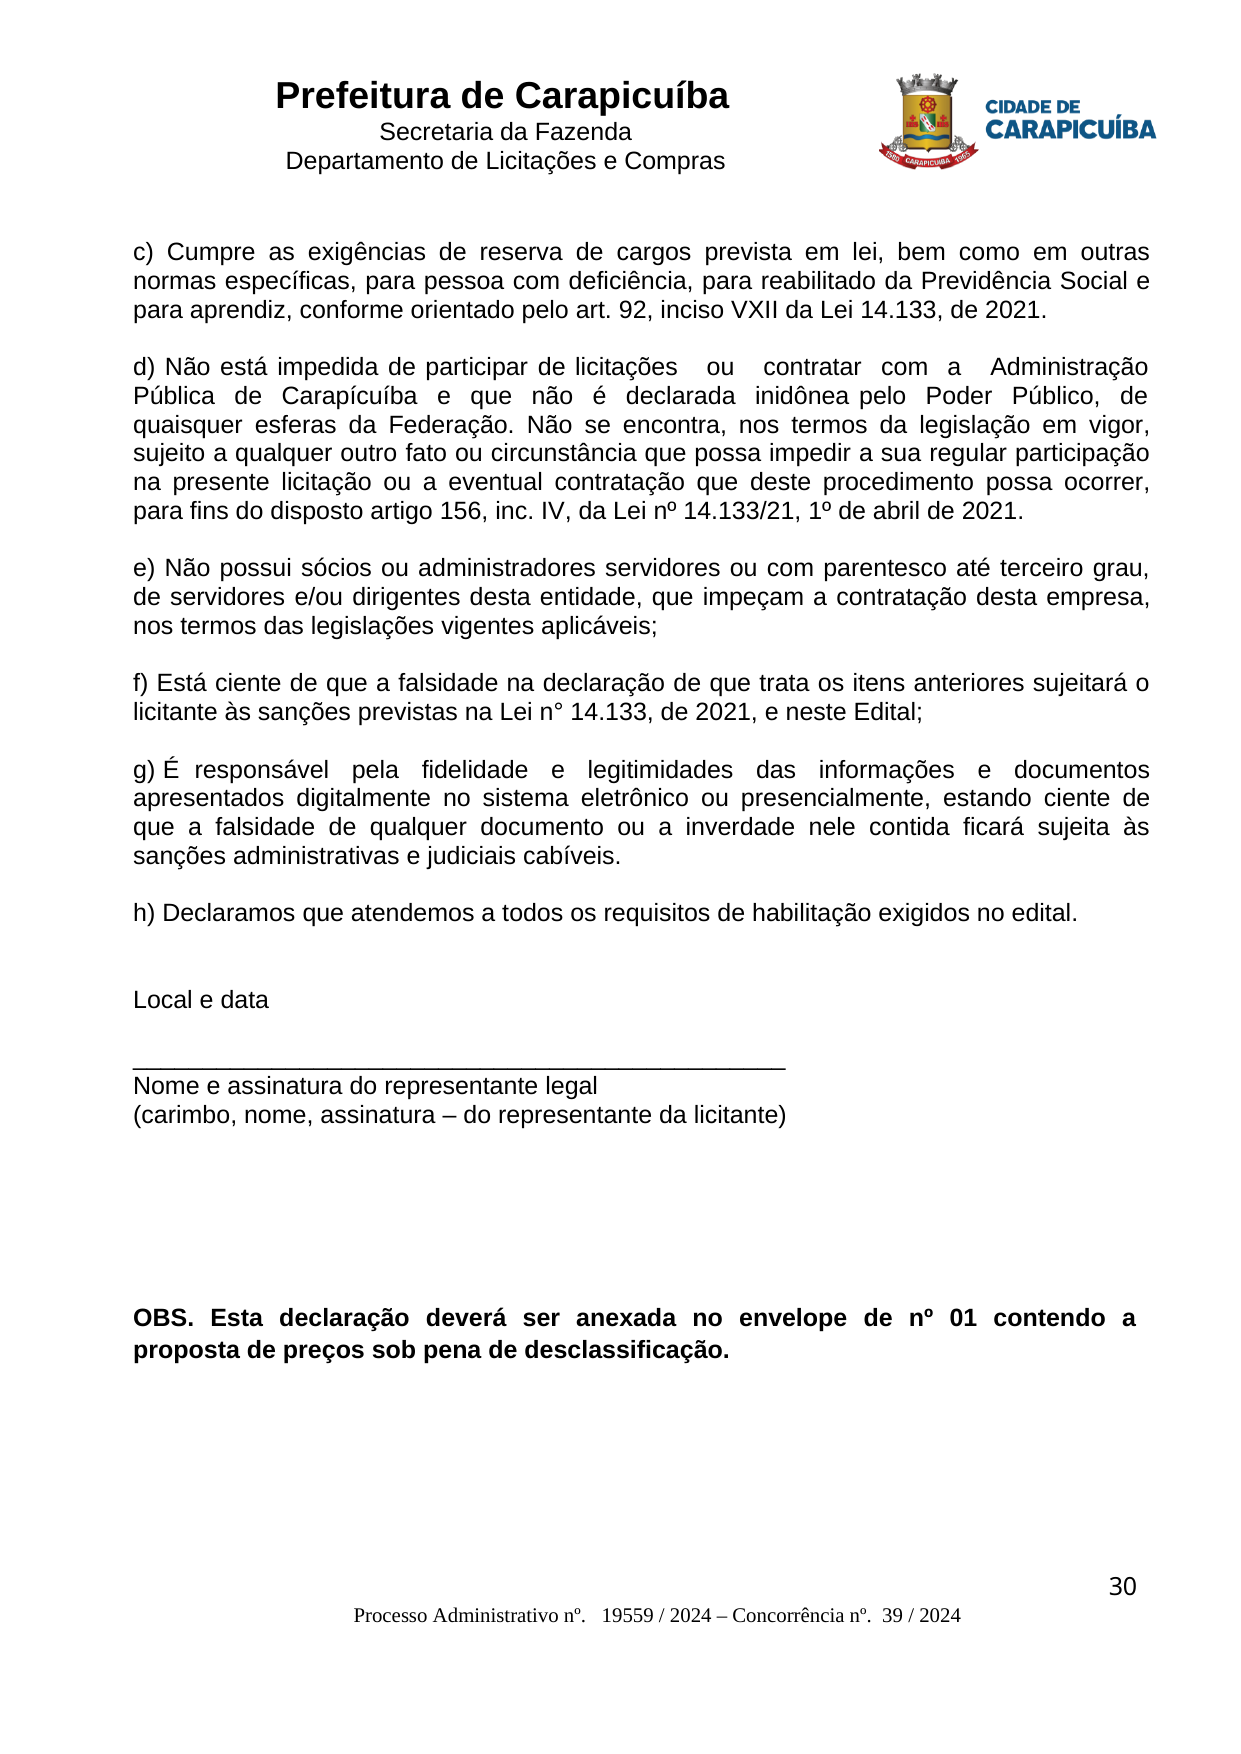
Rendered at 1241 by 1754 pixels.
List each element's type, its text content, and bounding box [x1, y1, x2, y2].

text _______________________________________________ [133, 1042, 1137, 1071]
text (carimbo, nome, assinatura – do representante da licitante) [133, 1100, 1152, 1128]
text e) Não possui sócios ou administradores servidores ou com parentesco até terceiro grau, de servidores e/ou dirigentes desta entidade, que impeçam a contratação desta empresa, nos termos das legislações vigentes aplicáveis; [133, 553, 1152, 640]
text c) Cumpre as exigências de reserva de cargos prevista em lei, bem como em outras normas específicas, para pessoa com deficiência, para reabilitado da Previdência Social e para aprendiz, conforme orientado pelo art. 92, inciso VXII da Lei 14.133, de 2021. [133, 237, 1152, 323]
text h) Declaramos que atendemos a todos os requisitos de habilitação exigidos no edital. [133, 898, 1152, 927]
text g) É responsável pela fidelidade e legitimidades das informações e documentos apresentados digitalmente no sistema eletrônico ou presencialmente, estando ciente de que a falsidade de qualquer documento ou a inverdade nele contida ficará sujeita às sanções administrativas e judiciais cabíveis. [133, 755, 1152, 870]
text OBS. Esta declaração deverá ser anexada no envelope de nº 01 contendo a proposta de preços sob pena de desclassificação. [133, 1302, 1137, 1364]
text d) Não está impedida de participar de licitações ou contratar com a Administração Pública de Carapícuíba e que não é declarada inidônea pelo Poder Público, de quaisquer esferas da Federação. Não se encontra, nos termos da legislação em vigor, sujeito a qualquer outro fato ou circunstância que possa impedir a sua regular participação na presente licitação ou a eventual contratação que deste procedimento possa ocorrer, para fins do disposto artigo 156, inc. IV, da Lei nº 14.133/21, 1º de abril de 2021. [133, 352, 1152, 525]
picture [877, 65, 1159, 172]
text Local e data [133, 985, 1137, 1013]
text Nome e assinatura do representante legal [133, 1071, 1137, 1100]
text f) Está ciente de que a falsidade na declaração de que trata os itens anteriores sujeitará o licitante às sanções previstas na Lei n° 14.133, de 2021, e neste Edital; [133, 668, 1152, 726]
